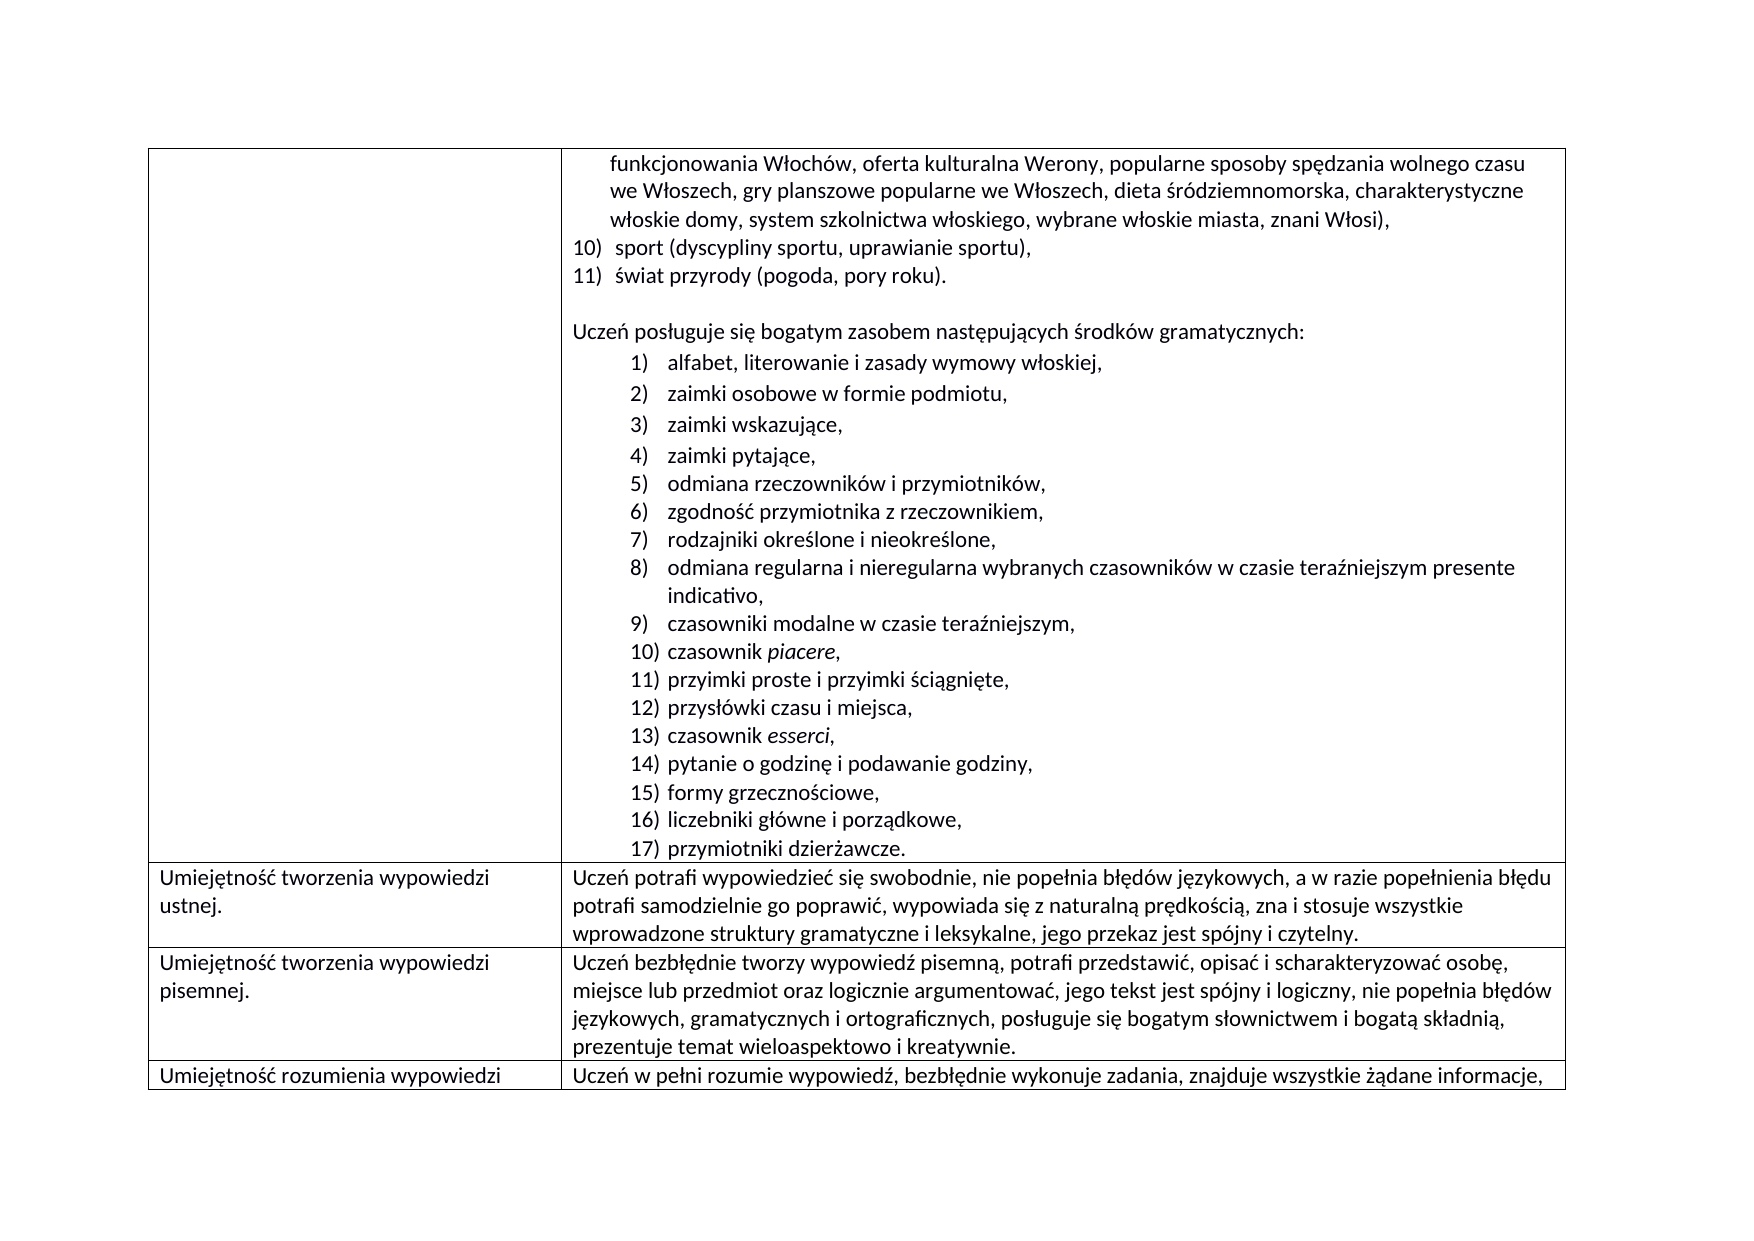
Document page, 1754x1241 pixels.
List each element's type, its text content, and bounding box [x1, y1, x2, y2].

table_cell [149, 149, 561, 862]
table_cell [562, 1061, 1565, 1089]
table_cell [149, 1061, 561, 1089]
table_cell Uczeń bezbłędnie tworzy wypowiedź pisemną, potrafi przedstawić, opisać i scharakteryzować osobę, miejsce lub przedmiot oraz logicznie argumentować, jego tekst jest spójny i logiczny, nie popełnia błędów językowych, gramatycznych i ortograficznych, posługuje się bogatym słownictwem i bogatą składnią, prezentuje temat wieloaspektowo i kreatywnie. [562, 948, 1565, 1060]
table_cell Umiejętność tworzenia wypowiedzi pisemnej. [149, 948, 561, 1060]
table_cell Umiejętność tworzenia wypowiedzi ustnej. [149, 863, 561, 947]
table_cell Uczeń potrafi wypowiedzieć się swobodnie, nie popełnia błędów językowych, a w razie popełnienia błędu potrafi samodzielnie go poprawić, wypowiada się z naturalną prędkością, zna i stosuje wszystkie wprowadzone struktury gramatyczne i leksykalne, jego przekaz jest spójny i czytelny. [562, 863, 1565, 947]
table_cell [562, 149, 1565, 862]
